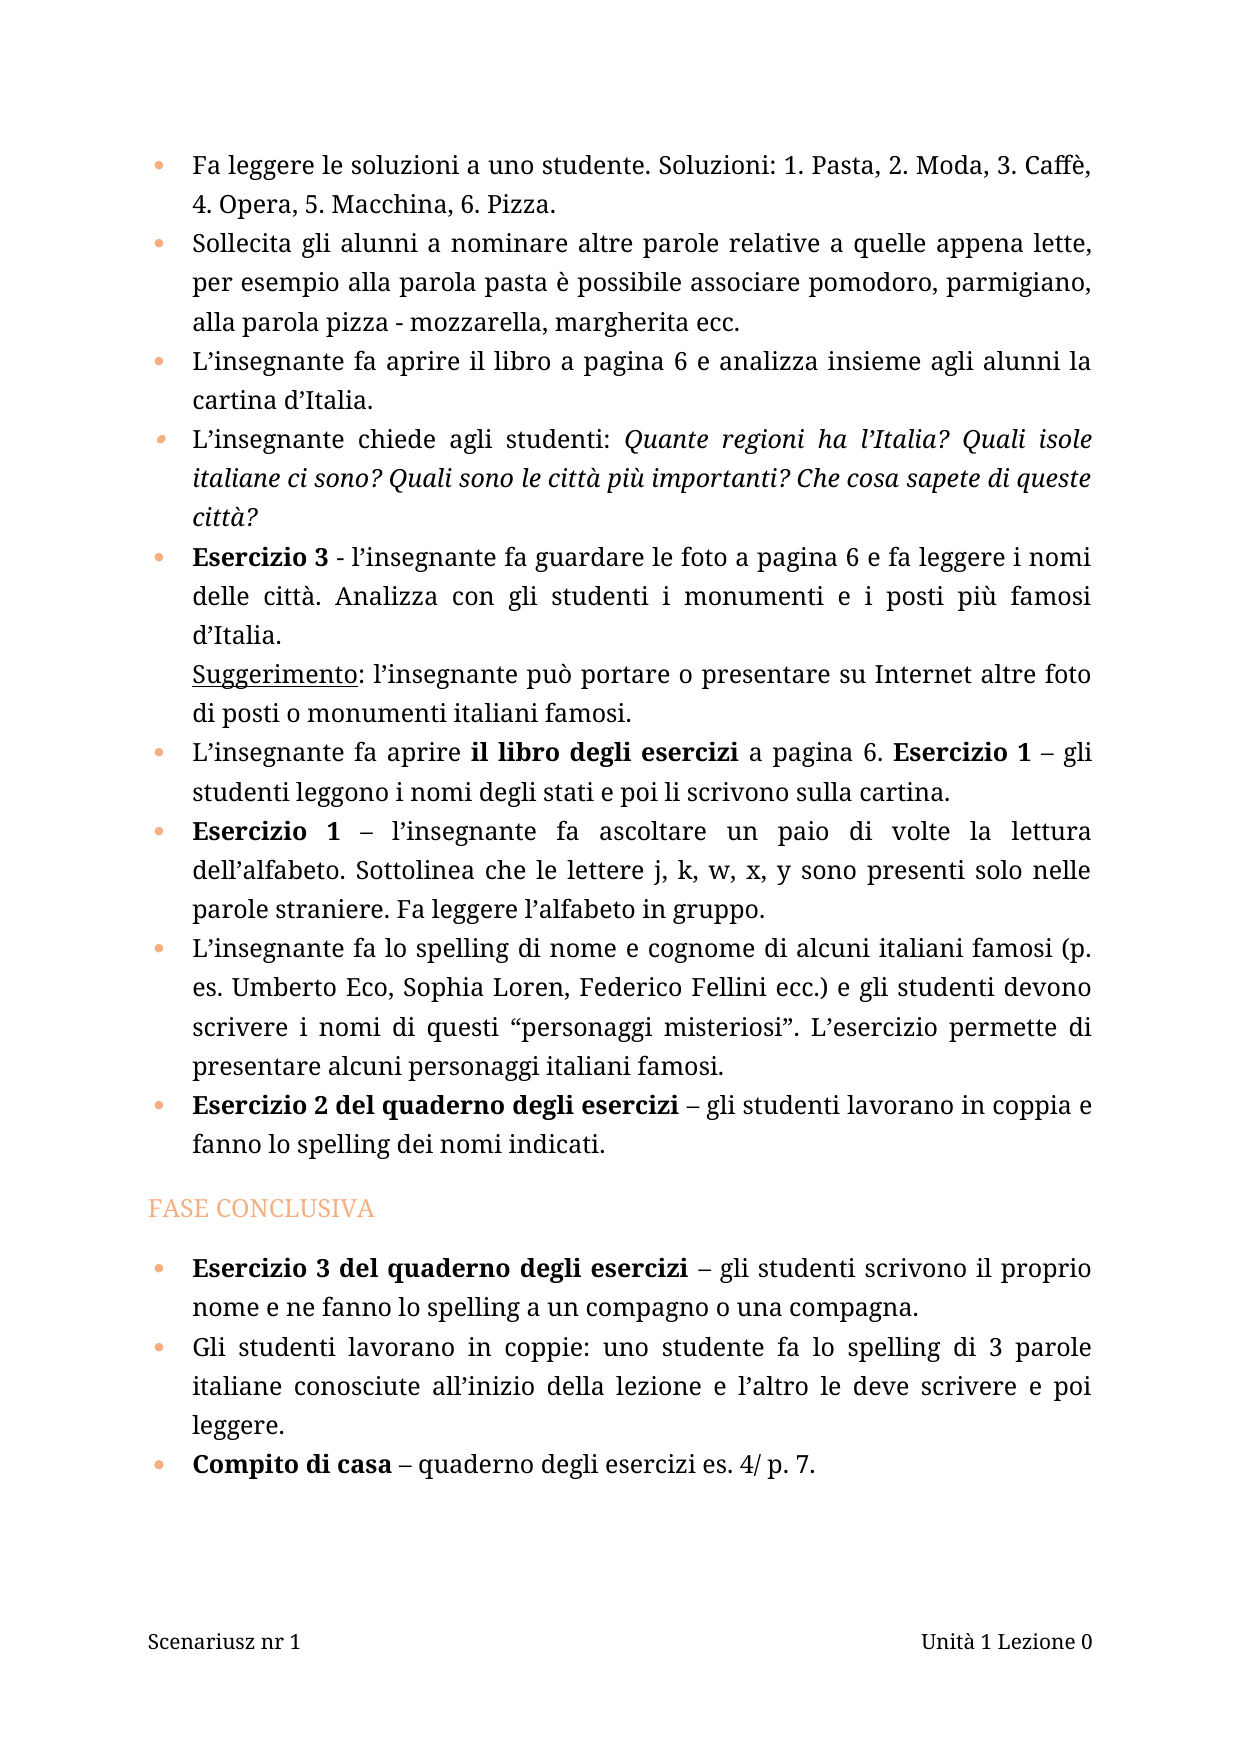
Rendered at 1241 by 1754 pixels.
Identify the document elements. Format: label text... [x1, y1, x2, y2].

text Suggerimento: l’insegnante può portare o presentare su Internet altre foto di posti o monumenti italiani famosi. [192, 657, 1093, 730]
list Compito di casa – quaderno degli esercizi es. 4/ p. 7. [154, 1447, 1093, 1481]
text FASE CONCLUSIVA [148, 1191, 1093, 1225]
list Esercizio 1 – l’insegnante fa ascoltare un paio di volte la lettura dell’alfabeto. Sottolinea che le lettere j, k, w, x, y sono presenti solo nelle parole straniere. Fa leggere l’alfabeto in gruppo. [154, 813, 1093, 926]
list L’insegnante fa lo spelling di nome e cognome di alcuni italiani famosi (p. es. Umberto Eco, Sophia Loren, Federico Fellini ecc.) e gli studenti devono scrivere i nomi di questi “personaggi misteriosi”. L’esercizio permette di presentare alcuni personaggi italiani famosi. [154, 931, 1093, 1082]
list Esercizio 3 del quaderno degli esercizi – gli studenti scrivono il proprio nome e ne fanno lo spelling a un compagno o una compagna. [154, 1251, 1093, 1324]
list L’insegnante fa aprire il libro degli esercizi a pagina 6. Esercizio 1 – gli studenti leggono i nomi degli stati e poi li scrivono sulla cartina. [154, 735, 1093, 808]
list Sollecita gli alunni a nominare altre parole relative a quelle appena lette, per esempio alla parola pasta è possibile associare pomodoro, parmigiano, alla parola pizza - mozzarella, margherita ecc. [154, 226, 1093, 338]
list Esercizio 2 del quaderno degli esercizi – gli studenti lavorano in coppia e fanno lo spelling dei nomi indicati. [154, 1088, 1093, 1161]
list Gli studenti lavorano in coppie: uno studente fa lo spelling di 3 parole italiane conosciute all’inizio della lezione e l’altro le deve scrivere e poi leggere. [154, 1329, 1093, 1442]
list Esercizio 3 - l’insegnante fa guardare le foto a pagina 6 e fa leggere i nomi delle città. Analizza con gli studenti i monumenti e i posti più famosi d’Italia. [154, 539, 1093, 652]
list L’insegnante chiede agli studenti: Quante regioni ha l’Italia? Quali isole italiane ci sono? Quali sono le città più importanti? Che cosa sapete di queste città? [154, 422, 1093, 534]
list Fa leggere le soluzioni a uno studente. Soluzioni: 1. Pasta, 2. Moda, 3. Caffè, 4. Opera, 5. Macchina, 6. Pizza. [154, 148, 1093, 221]
list L’insegnante fa aprire il libro a pagina 6 e analizza insieme agli alunni la cartina d’Italia. [154, 343, 1093, 417]
